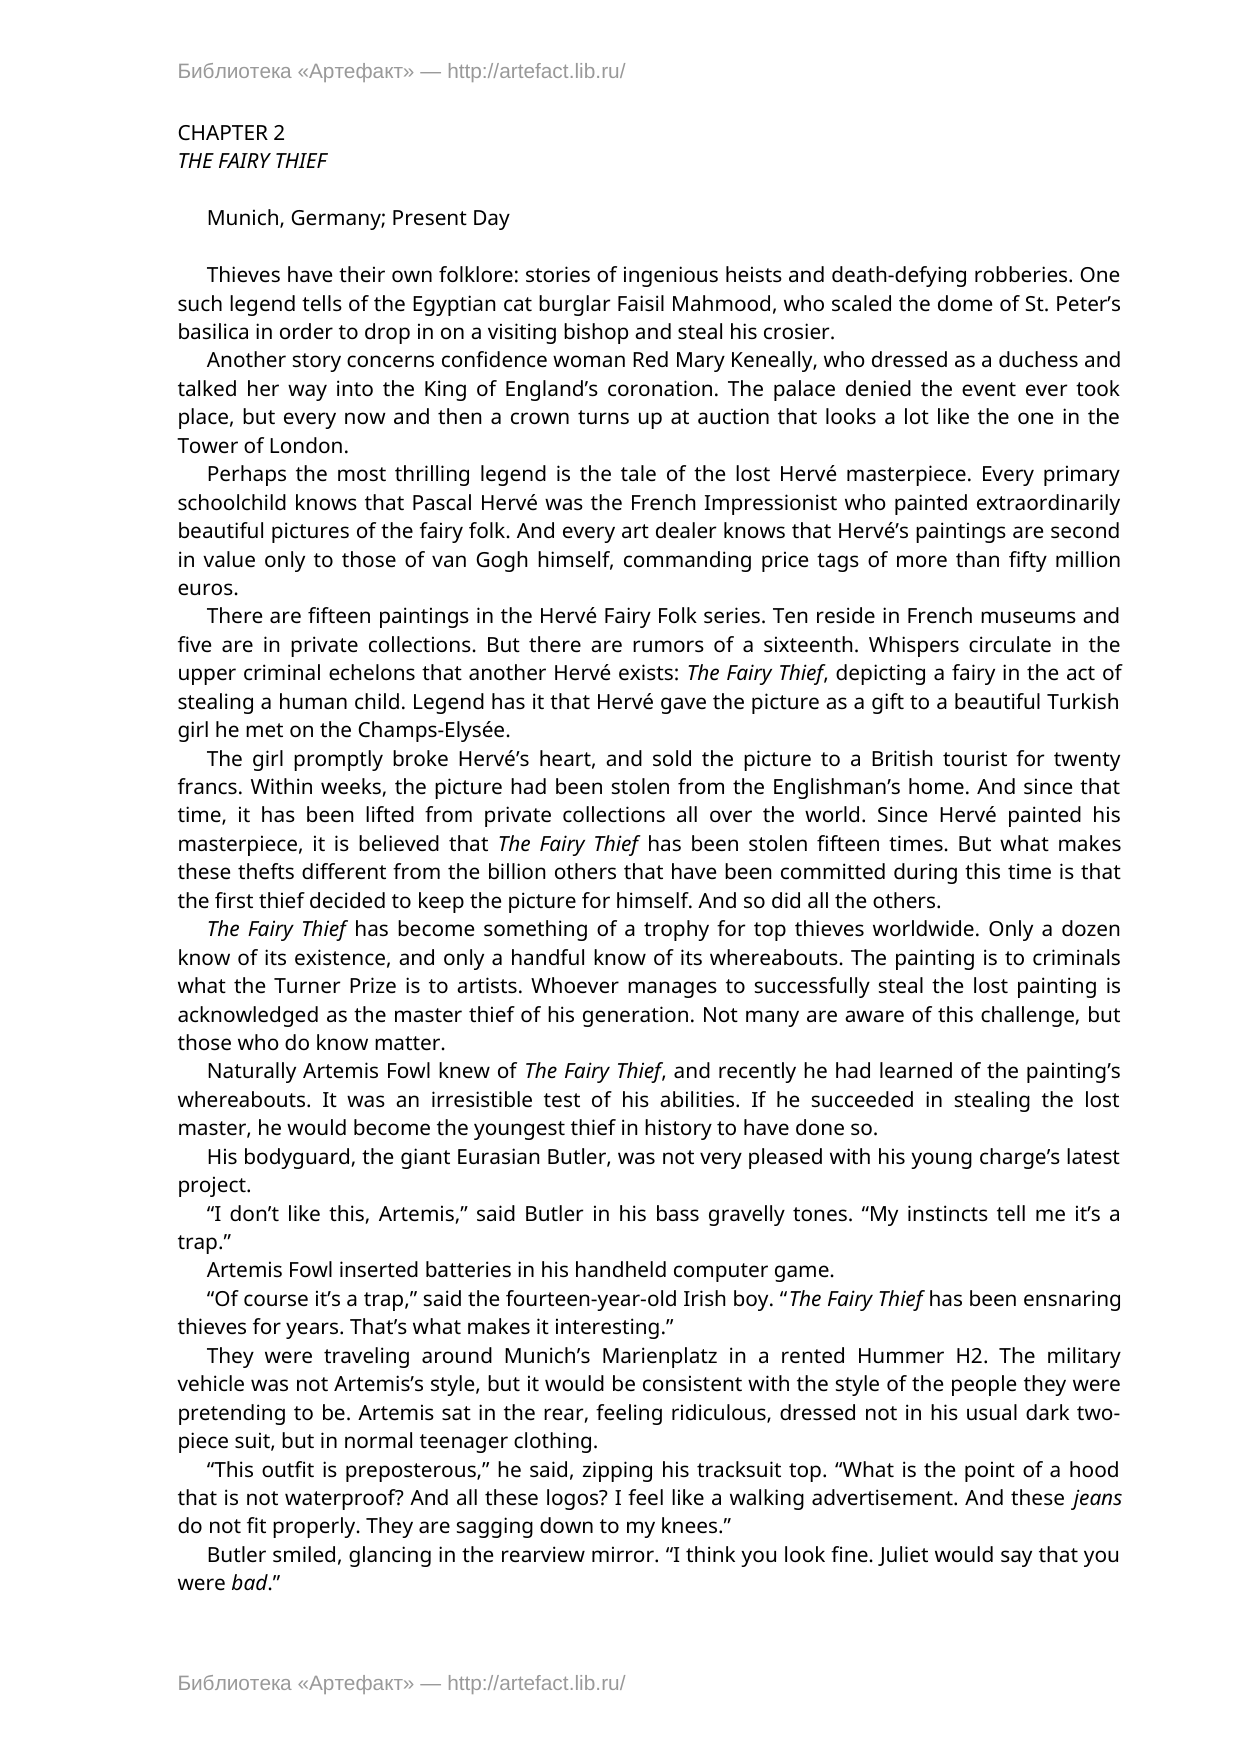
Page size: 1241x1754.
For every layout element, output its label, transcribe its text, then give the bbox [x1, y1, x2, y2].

subtitle Munich, Germany; Present Day [177, 203, 1122, 232]
text They were traveling around Munich’s Marienplatz in a rented Hummer H2. The military vehicle was not Artemis’s style, but it would be consistent with the style of the people they were pretending to be. Artemis sat in the rear, feeling ridiculous, dressed not in his usual dark two-piece suit, but in normal teenager clothing. [177, 1341, 1122, 1455]
text Artemis Fowl inserted batteries in his handheld computer game. [177, 1256, 1122, 1284]
text Perhaps the most thrilling legend is the tale of the lost Hervé masterpiece. Every primary schoolchild knows that Pascal Hervé was the French Impressionist who painted extraordinarily beautiful pictures of the fairy folk. And every art dealer knows that Hervé’s paintings are second in value only to those of van Gogh himself, commanding price tags of more than fifty million euros. [177, 459, 1122, 602]
text The girl promptly broke Hervé’s heart, and sold the picture to a British tourist for twenty francs. Within weeks, the picture had been stolen from the Englishman’s home. And since that time, it has been lifted from private collections all over the world. Since Hervé painted his masterpiece, it is believed that The Fairy Thief has been stolen fifteen times. But what makes these thefts different from the billion others that have been committed during this time is that the first thief decided to keep the picture for himself. And so did all the others. [177, 744, 1122, 914]
text Another story concerns confidence woman Red Mary Keneally, who dressed as a duchess and talked her way into the King of England’s coronation. The palace denied the event ever took place, but every now and then a crown turns up at auction that looks a lot like the one in the Tower of London. [177, 346, 1122, 459]
subtitle THE FAIRY THIEF [177, 147, 1122, 175]
text “Of course it’s a trap,” said the fourteen-year-old Irish boy. “The Fairy Thief has been ensnaring thieves for years. That’s what makes it interesting.” [177, 1284, 1122, 1341]
text Butler smiled, glancing in the rearview mirror. “I think you look fine. Juliet would say that you were bad.” [177, 1540, 1122, 1597]
text Thieves have their own folklore: stories of ingenious heists and death-defying robberies. One such legend tells of the Egyptian cat burglar Faisil Mahmood, who scaled the dome of St. Peter’s basilica in order to drop in on a visiting bishop and steal his crosier. [177, 260, 1122, 346]
text “I don’t like this, Artemis,” said Butler in his bass gravelly tones. “My instincts tell me it’s a trap.” [177, 1199, 1122, 1256]
text His bodyguard, the giant Eurasian Butler, was not very pleased with his young charge’s latest project. [177, 1142, 1122, 1199]
text The Fairy Thief has become something of a trophy for top thieves worldwide. Only a dozen know of its existence, and only a handful know of its whereabouts. The painting is to criminals what the Turner Prize is to artists. Whoever manages to successfully steal the lost painting is acknowledged as the master thief of his generation. Not many are aware of this challenge, but those who do know matter. [177, 914, 1122, 1057]
text There are fifteen paintings in the Hervé Fairy Folk series. Ten reside in French museums and five are in private collections. But there are rumors of a sixteenth. Whispers circulate in the upper criminal echelons that another Hervé exists: The Fairy Thief, depicting a fairy in the act of stealing a human child. Legend has it that Hervé gave the picture as a gift to a beautiful Turkish girl he met on the Champs-Elysée. [177, 602, 1122, 744]
text Naturally Artemis Fowl knew of The Fairy Thief, and recently he had learned of the painting’s whereabouts. It was an irresistible test of his abilities. If he succeeded in stealing the lost master, he would become the youngest thief in history to have done so. [177, 1057, 1122, 1142]
subtitle CHAPTER 2 [177, 118, 1122, 147]
text “This outfit is preposterous,” he said, zipping his tracksuit top. “What is the point of a hood that is not waterproof? And all these logos? I feel like a walking advertisement. And these jeans do not fit properly. They are sagging down to my knees.” [177, 1455, 1122, 1540]
